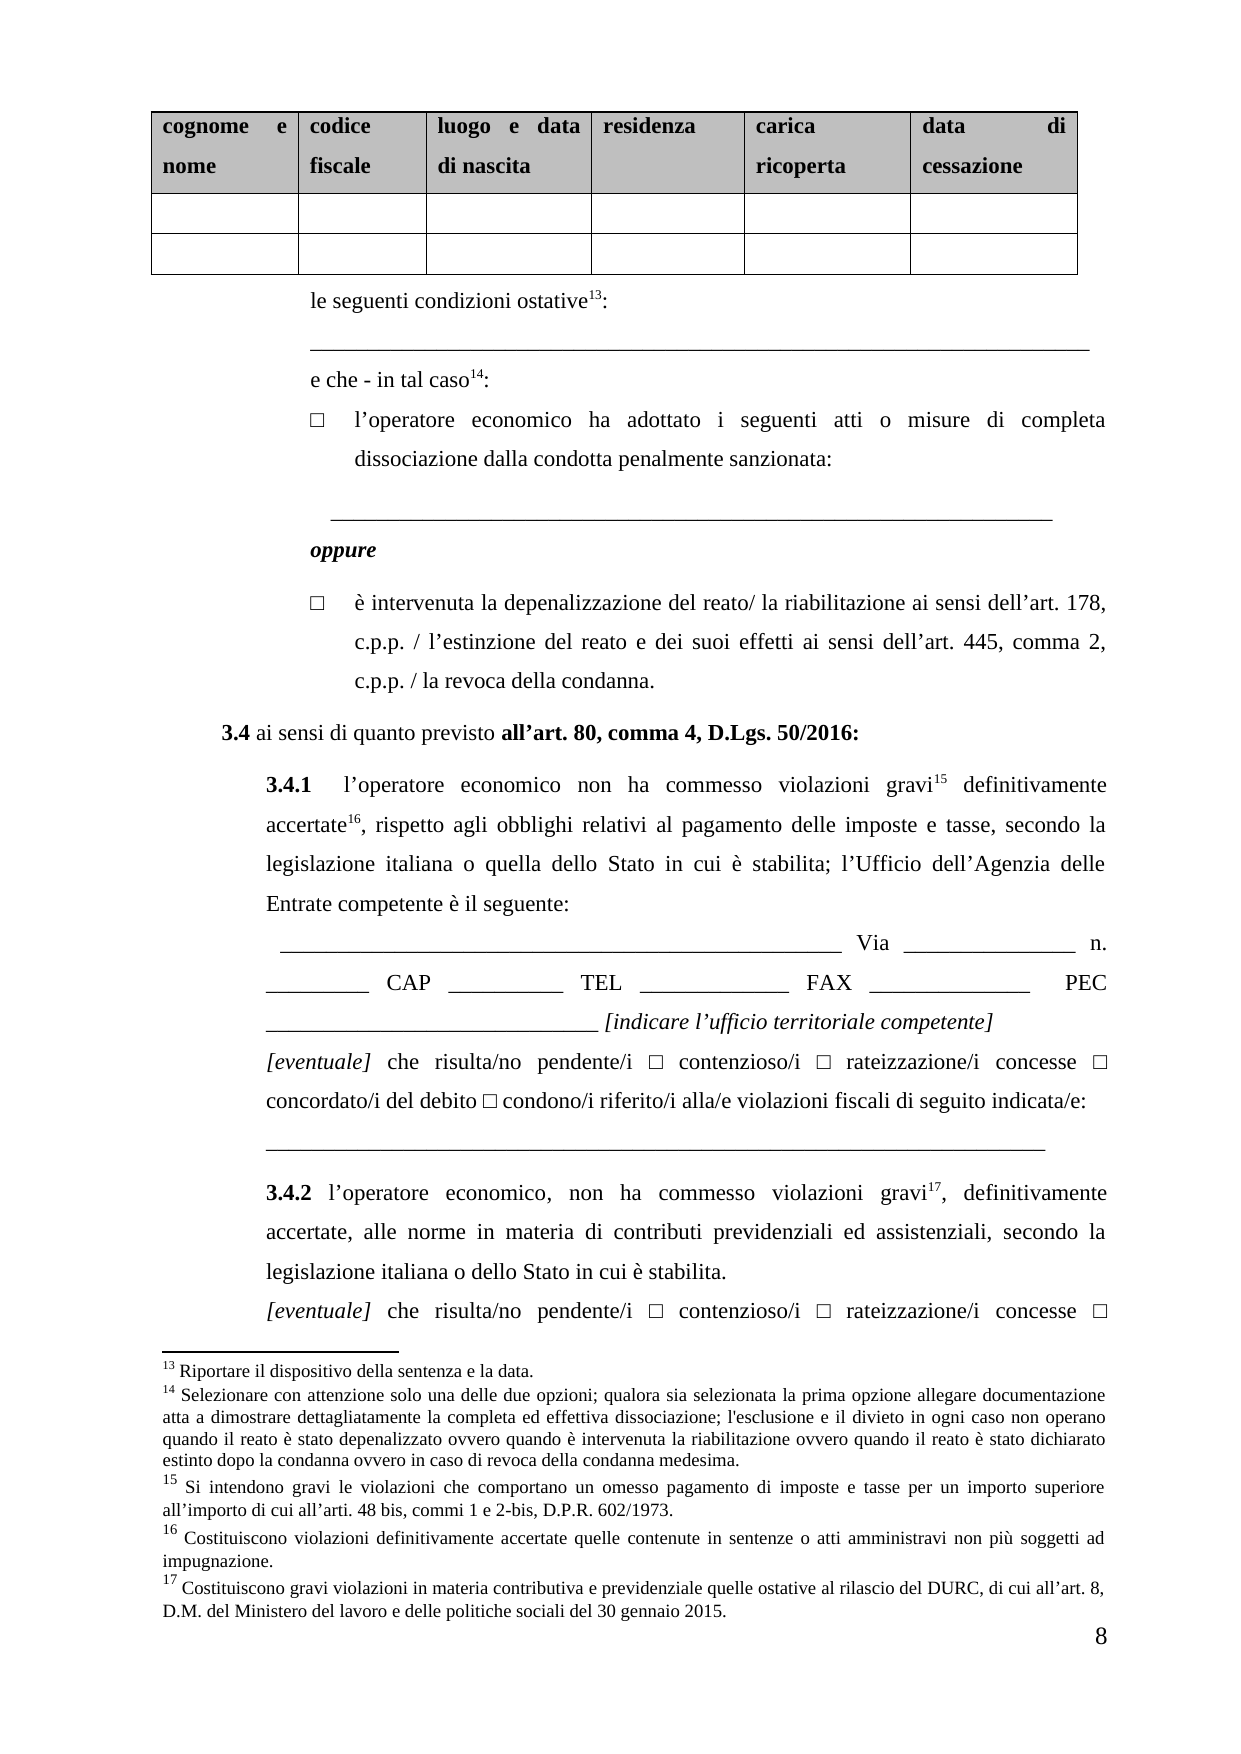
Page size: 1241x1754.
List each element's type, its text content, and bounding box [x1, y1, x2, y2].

text 3.4.2 l’operatore economico, non ha commesso violazioni gravi, definitivamente accertate, alle norme in materia di contributi previdenziali ed assistenziali, secondo la legislazione italiana o dello Stato in cui è stabilita. [266, 1179, 1107, 1284]
table_cell [911, 234, 1077, 274]
text □ è intervenuta la depenalizzazione del reato/ la riabilitazione ai sensi dell’art. 178, c.p.p. / l’estinzione del reato e dei suoi effetti ai sensi dell’art. 445, comma 2, c.p.p. / la revoca della condanna. [310, 588, 1107, 694]
text □ l’operatore economico ha adottato i seguenti atti o misure di completa dissociazione dalla condotta penalmente sanzionata: [310, 406, 1107, 471]
table_cell [592, 194, 744, 233]
table_cell [745, 234, 910, 274]
text _______________________________________________________________ [325, 497, 1107, 523]
table_header residenza [592, 113, 744, 193]
text 3.4.1 l’operatore economico non ha commesso violazioni gravi definitivamente accertate, rispetto agli obblighi relativi al pagamento delle imposte e tasse, secondo la legislazione italiana o quella dello Stato in cui è stabilita; l’Ufficio dell’Agenzia delle Entrate competente è il seguente: [266, 771, 1107, 916]
table_header codice fiscale [299, 113, 426, 193]
table_header luogo e data di nascita [427, 113, 591, 193]
table_cell [427, 234, 591, 274]
text [eventuale] che risulta/no pendente/i □ contenzioso/i □ rateizzazione/i concesse □ concordato/i del debito □ condono/i riferito/i alla/e violazioni fiscali di seguito indicata/e: [266, 1048, 1107, 1114]
text le seguenti condizioni ostative: ____________________________________________________________________ e che - in tal caso: [310, 287, 1107, 392]
table_cell [152, 234, 298, 274]
table_cell [592, 234, 744, 274]
text 3.4 ai sensi di quanto previsto all’art. 80, comma 4, D.Lgs. 50/2016: [183, 719, 1107, 746]
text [266, 1297, 1107, 1323]
table_cell [299, 234, 426, 274]
table_cell [152, 194, 298, 233]
table_cell [911, 194, 1077, 233]
table_cell [745, 194, 910, 233]
text _________________________________________________ Via _______________ n. _________ CAP __________ TEL _____________ FAX ______________ PEC _____________________________ [indicare l’ufficio territoriale competente] [266, 929, 1107, 1035]
text oppure [310, 537, 1107, 563]
text ____________________________________________________________________ [266, 1127, 1107, 1153]
table_cell [299, 194, 426, 233]
table_header carica ricoperta [745, 113, 910, 193]
table_header data di cessazione [911, 113, 1077, 193]
table_header cognome e nome [152, 113, 298, 193]
table_cell [427, 194, 591, 233]
